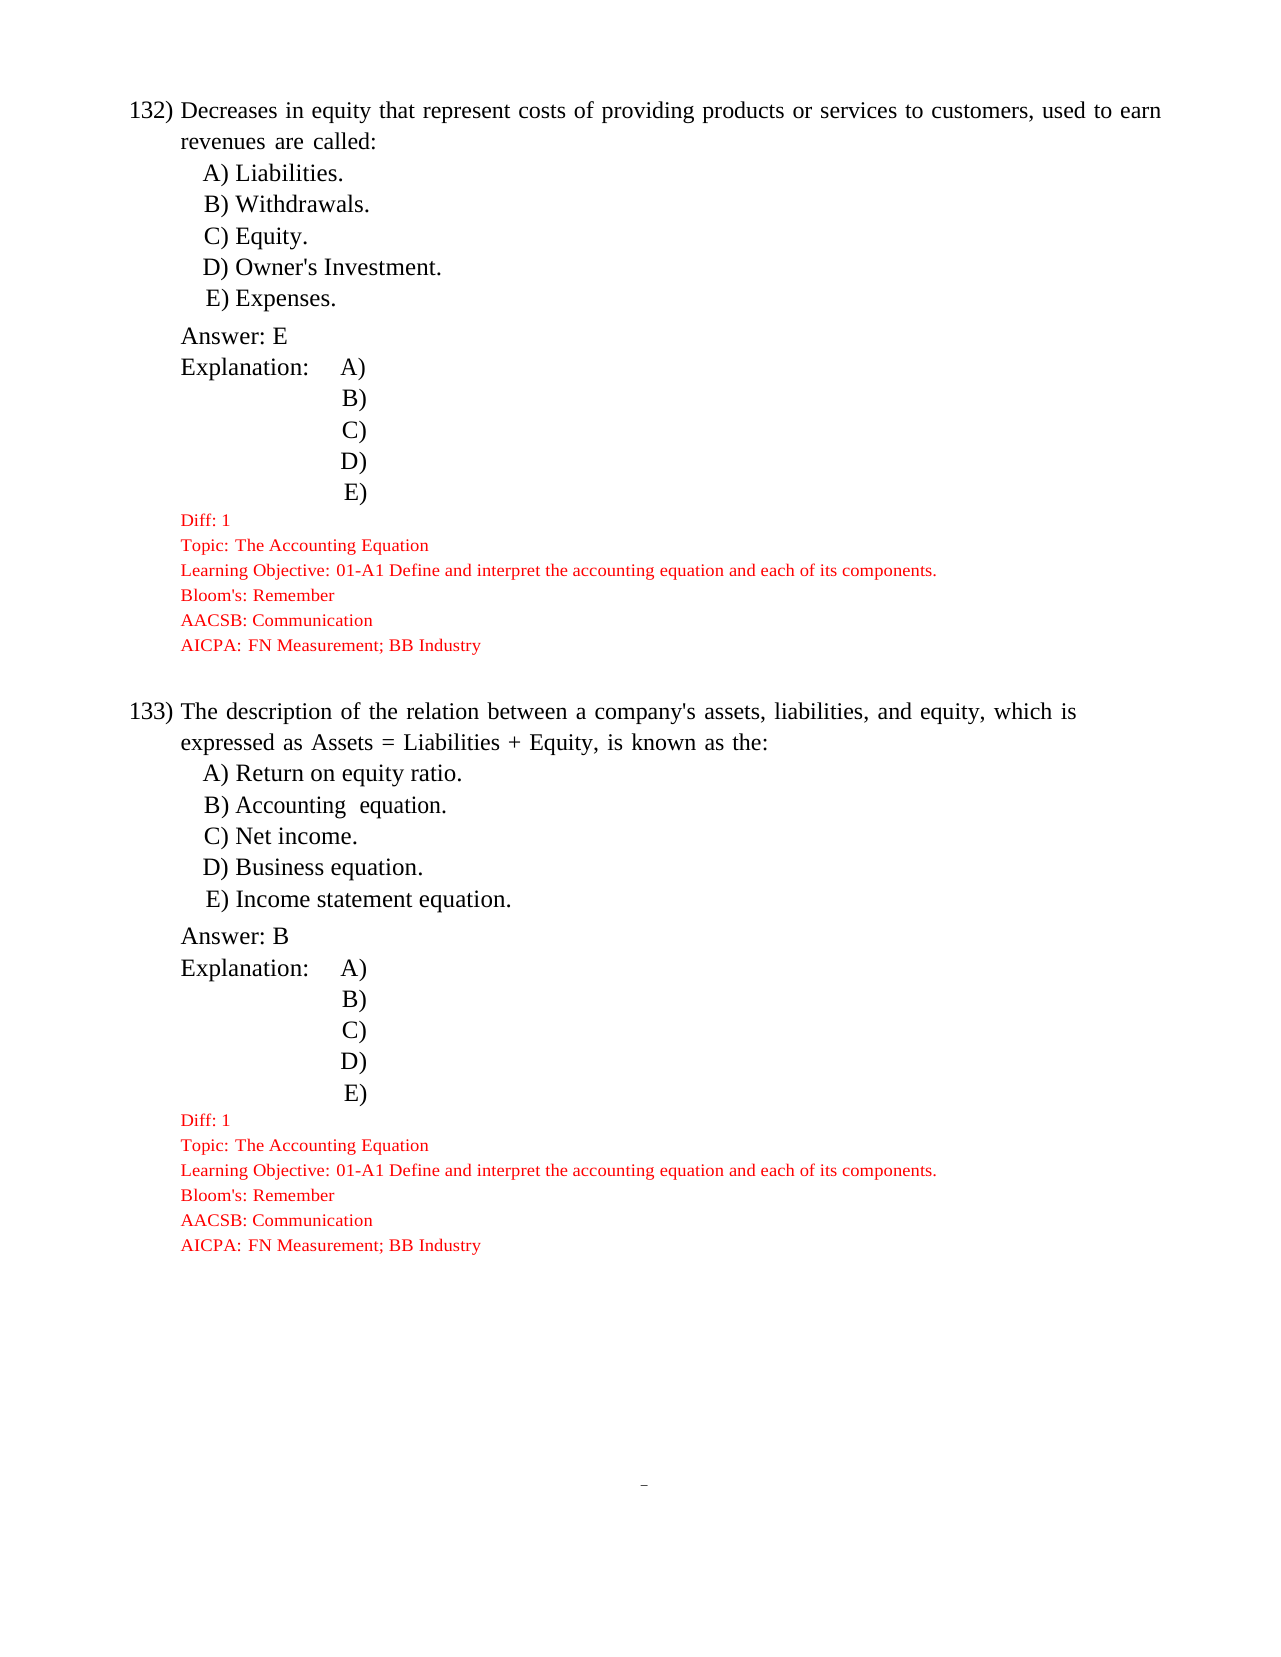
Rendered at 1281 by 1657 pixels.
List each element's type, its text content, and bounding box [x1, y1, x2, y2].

text Explanation: A) [180, 958, 1203, 981]
subtitle Return on equity ratio. [180, 758, 1203, 787]
subtitle Liabilities. [202, 158, 1203, 187]
text D) [340, 446, 1147, 475]
text B) [342, 383, 1147, 412]
list Decreases in equity that represent costs of providing products or services to customers, used to earn revenues are called: [128, 96, 1178, 155]
text Topic: The Accounting Equation [180, 535, 1147, 555]
list Business equation. [202, 852, 1203, 881]
text Diff: 1 [180, 510, 1147, 530]
text AICPA: FN Measurement; BB Industry [180, 634, 1147, 655]
text AACSB: Communication [180, 609, 1147, 630]
text AACSB: Communication [180, 1210, 1147, 1230]
list Net income. [204, 821, 1203, 850]
text AICPA: FN Measurement; BB Industry [180, 1235, 1147, 1255]
list Expenses. [205, 283, 1203, 312]
text Answer: E Explanation: A) [180, 321, 368, 381]
text C) [342, 1015, 1147, 1044]
text Diff: 1 [180, 1110, 1147, 1131]
text E) [343, 477, 1147, 506]
text Learning Objective: 01-A1 Define and interpret the accounting equation and each of its components. Bloom's: Remember [180, 560, 984, 605]
list Income statement equation. Answer: B [180, 884, 512, 950]
text Learning Objective: 01-A1 Define and interpret the accounting equation and each of its components. Bloom's: Remember [180, 1160, 984, 1205]
list Equity. [204, 221, 1203, 249]
list Owner's Investment. [202, 252, 1203, 281]
text B) [342, 984, 1147, 1012]
text C) [342, 415, 1147, 443]
list Accounting equation. [204, 790, 1203, 818]
text Topic: The Accounting Equation [180, 1135, 1147, 1156]
text D) [340, 1046, 1147, 1075]
list Withdrawals. [204, 189, 1203, 218]
list The description of the relation between a company's assets, liabilities, and equity, which is expressed as Assets = Liabilities + Equity, is known as the: [128, 696, 1087, 755]
text E) [343, 1078, 1147, 1107]
